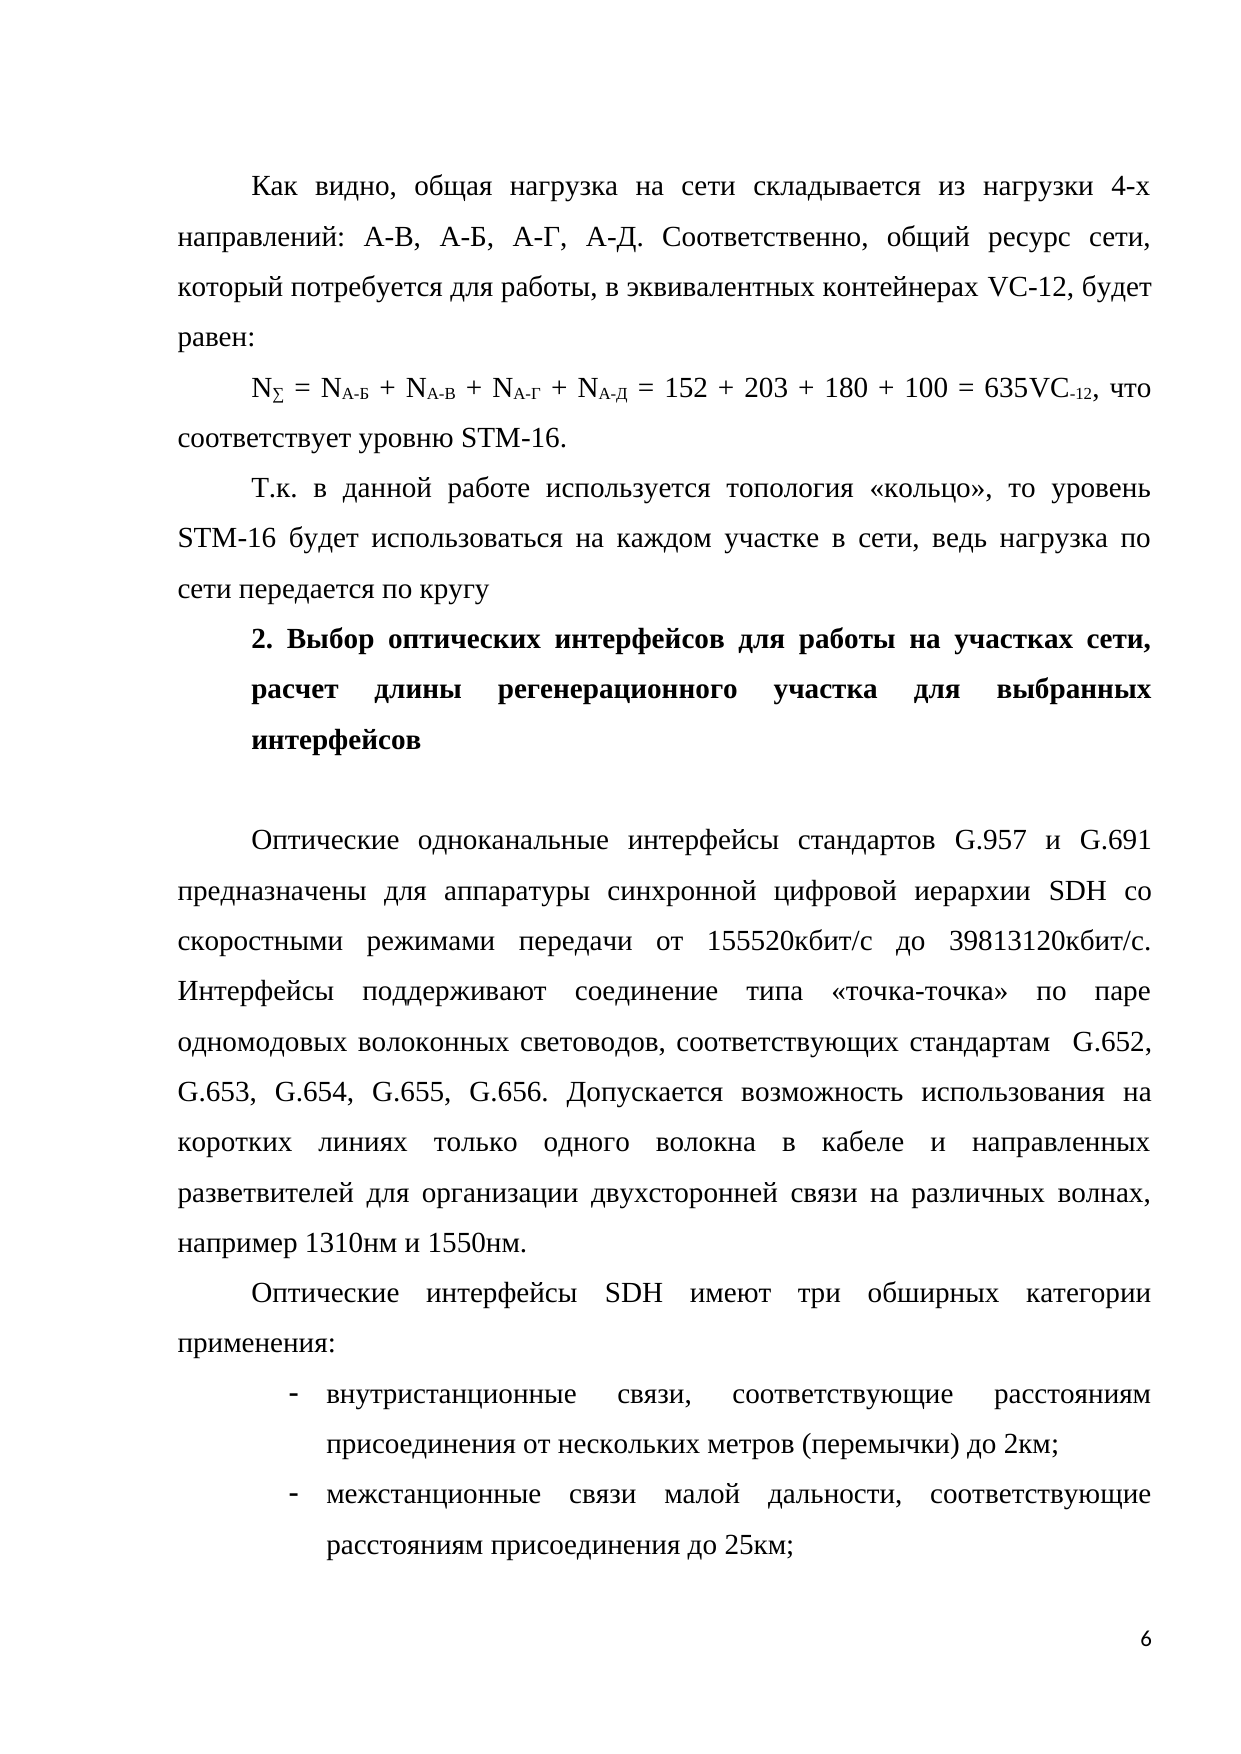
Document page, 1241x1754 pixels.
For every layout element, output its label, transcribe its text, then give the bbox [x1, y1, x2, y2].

list межстанционные связи малой дальности, соответствующие расстояниям присоединения до 25км; [288, 1477, 1152, 1561]
text Оптические интерфейсы SDH имеют три обширных категории применения: [177, 1275, 1152, 1359]
text Как видно, общая нагрузка на сети складывается из нагрузки 4-х направлений: А-В, А-Б, А-Г, А-Д. Соответственно, общий ресурс сети, который потребуется для работы, в эквивалентных контейнерах VC-12, будет равен: [177, 168, 1152, 353]
list внутристанционные связи, соответствующие расстояниям присоединения от нескольких метров (перемычки) до 2км; [288, 1376, 1152, 1460]
text N∑ = NА-Б + NА-В + NА-Г + NА-Д = 152 + 203 + 180 + 100 = 635VC-12, что соответствует уровню STM-16. [177, 370, 1152, 453]
text Т.к. в данной работе используется топология «кольцо», то уровень STM-16 будет использоваться на каждом участке в сети, ведь нагрузка по сети передается по кругу [177, 470, 1152, 604]
text 2. Выбор оптических интерфейсов для работы на участках сети, расчет длины регенерационного участка для выбранных интерфейсов [251, 621, 1152, 755]
text Оптические одноканальные интерфейсы стандартов G.957 и G.691 предназначены для аппаратуры синхронной цифровой иерархии SDH со скоростными режимами передачи от 155520кбит/с до 39813120кбит/с. Интерфейсы поддерживают соединение типа «точка-точка» по паре одномодовых волоконных световодов, соответствующих стандартам G.652, G.653, G.654, G.655, G.656. Допускается возможность использования на коротких линиях только одного волокна в кабеле и направленных разветвителей для организации двухсторонней связи на различных волнах, например 1310нм и 1550нм. [177, 822, 1152, 1258]
